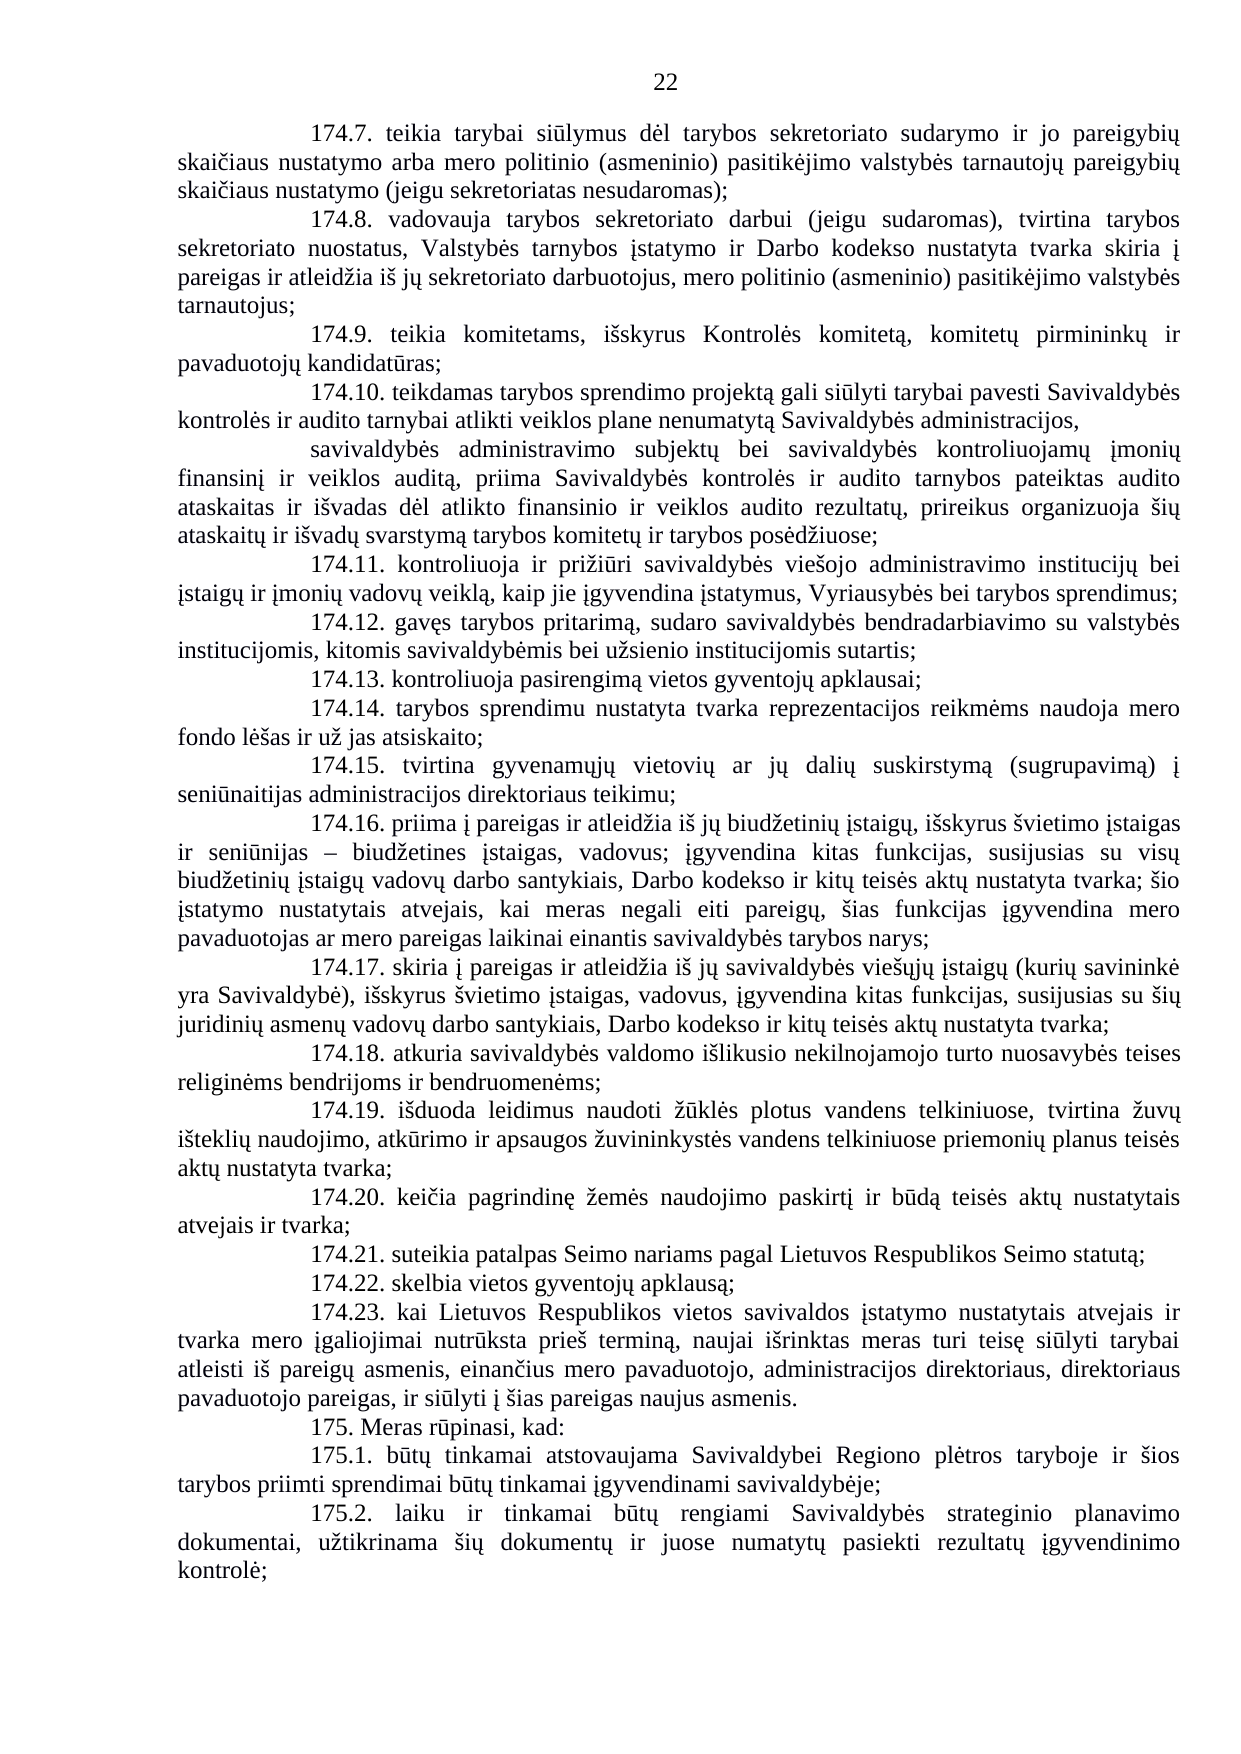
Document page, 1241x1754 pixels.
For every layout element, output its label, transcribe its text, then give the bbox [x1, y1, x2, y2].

text 174.13. kontroliuoja pasirengimą vietos gyventojų apklausai; [177, 664, 1181, 693]
text 174.16. priima į pareigas ir atleidžia iš jų biudžetinių įstaigų, išskyrus švietimo įstaigas ir seniūnijas – biudžetines įstaigas, vadovus; įgyvendina kitas funkcijas, susijusias su visų biudžetinių įstaigų vadovų darbo santykiais, Darbo kodekso ir kitų teisės aktų nustatyta tvarka; šio įstatymo nustatytais atvejais, kai meras negali eiti pareigų, šias funkcijas įgyvendina mero pavaduotojas ar mero pareigas laikinai einantis savivaldybės tarybos narys; [177, 808, 1181, 952]
text 174.20. keičia pagrindinę žemės naudojimo paskirtį ir būdą teisės aktų nustatytais atvejais ir tvarka; [177, 1182, 1181, 1239]
text 174.23. kai Lietuvos Respublikos vietos savivaldos įstatymo nustatytais atvejais ir tvarka mero įgaliojimai nutrūksta prieš terminą, naujai išrinktas meras turi teisę siūlyti tarybai atleisti iš pareigų asmenis, einančius mero pavaduotojo, administracijos direktoriaus, direktoriaus pavaduotojo pareigas, ir siūlyti į šias pareigas naujus asmenis. [177, 1297, 1181, 1412]
text 174.18. atkuria savivaldybės valdomo išlikusio nekilnojamojo turto nuosavybės teises religinėms bendrijoms ir bendruomenėms; [177, 1038, 1181, 1096]
text 174.12. gavęs tarybos pritarimą, sudaro savivaldybės bendradarbiavimo su valstybės institucijomis, kitomis savivaldybėmis bei užsienio institucijomis sutartis; [177, 607, 1181, 664]
text 175. Meras rūpinasi, kad: [177, 1412, 1181, 1441]
text 174.22. skelbia vietos gyventojų apklausą; [177, 1268, 1181, 1297]
text 174.21. suteikia patalpas Seimo nariams pagal Lietuvos Respublikos Seimo statutą; [177, 1239, 1181, 1268]
text 174.14. tarybos sprendimu nustatyta tvarka reprezentacijos reikmėms naudoja mero fondo lėšas ir už jas atsiskaito; [177, 693, 1181, 751]
text 174.11. kontroliuoja ir prižiūri savivaldybės viešojo administravimo institucijų bei įstaigų ir įmonių vadovų veiklą, kaip jie įgyvendina įstatymus, Vyriausybės bei tarybos sprendimus; [177, 549, 1181, 607]
text 174.10. teikdamas tarybos sprendimo projektą gali siūlyti tarybai pavesti Savivaldybės kontrolės ir audito tarnybai atlikti veiklos plane nenumatytą Savivaldybės administracijos, [177, 377, 1181, 434]
text 174.9. teikia komitetams, išskyrus Kontrolės komitetą, komitetų pirmininkų ir pavaduotojų kandidatūras; [177, 319, 1181, 377]
text 174.7. teikia tarybai siūlymus dėl tarybos sekretoriato sudarymo ir jo pareigybių skaičiaus nustatymo arba mero politinio (asmeninio) pasitikėjimo valstybės tarnautojų pareigybių skaičiaus nustatymo (jeigu sekretoriatas nesudaromas); [177, 118, 1181, 204]
text 175.1. būtų tinkamai atstovaujama Savivaldybei Regiono plėtros taryboje ir šios tarybos priimti sprendimai būtų tinkamai įgyvendinami savivaldybėje; [177, 1441, 1181, 1498]
text 175.2. laiku ir tinkamai būtų rengiami Savivaldybės strateginio planavimo dokumentai, užtikrinama šių dokumentų ir juose numatytų pasiekti rezultatų įgyvendinimo kontrolė; [177, 1498, 1181, 1584]
text 174.17. skiria į pareigas ir atleidžia iš jų savivaldybės viešųjų įstaigų (kurių savininkė yra Savivaldybė), išskyrus švietimo įstaigas, vadovus, įgyvendina kitas funkcijas, susijusias su šių juridinių asmenų vadovų darbo santykiais, Darbo kodekso ir kitų teisės aktų nustatyta tvarka; [177, 952, 1181, 1038]
text 174.8. vadovauja tarybos sekretoriato darbui (jeigu sudaromas), tvirtina tarybos sekretoriato nuostatus, Valstybės tarnybos įstatymo ir Darbo kodekso nustatyta tvarka skiria į pareigas ir atleidžia iš jų sekretoriato darbuotojus, mero politinio (asmeninio) pasitikėjimo valstybės tarnautojus; [177, 204, 1181, 319]
text savivaldybės administravimo subjektų bei savivaldybės kontroliuojamų įmonių finansinį ir veiklos auditą, priima Savivaldybės kontrolės ir audito tarnybos pateiktas audito ataskaitas ir išvadas dėl atlikto finansinio ir veiklos audito rezultatų, prireikus organizuoja šių ataskaitų ir išvadų svarstymą tarybos komitetų ir tarybos posėdžiuose; [177, 434, 1181, 549]
text 174.15. tvirtina gyvenamųjų vietovių ar jų dalių suskirstymą (sugrupavimą) į seniūnaitijas administracijos direktoriaus teikimu; [177, 751, 1181, 808]
text 174.19. išduoda leidimus naudoti žūklės plotus vandens telkiniuose, tvirtina žuvų išteklių naudojimo, atkūrimo ir apsaugos žuvininkystės vandens telkiniuose priemonių planus teisės aktų nustatyta tvarka; [177, 1096, 1181, 1182]
